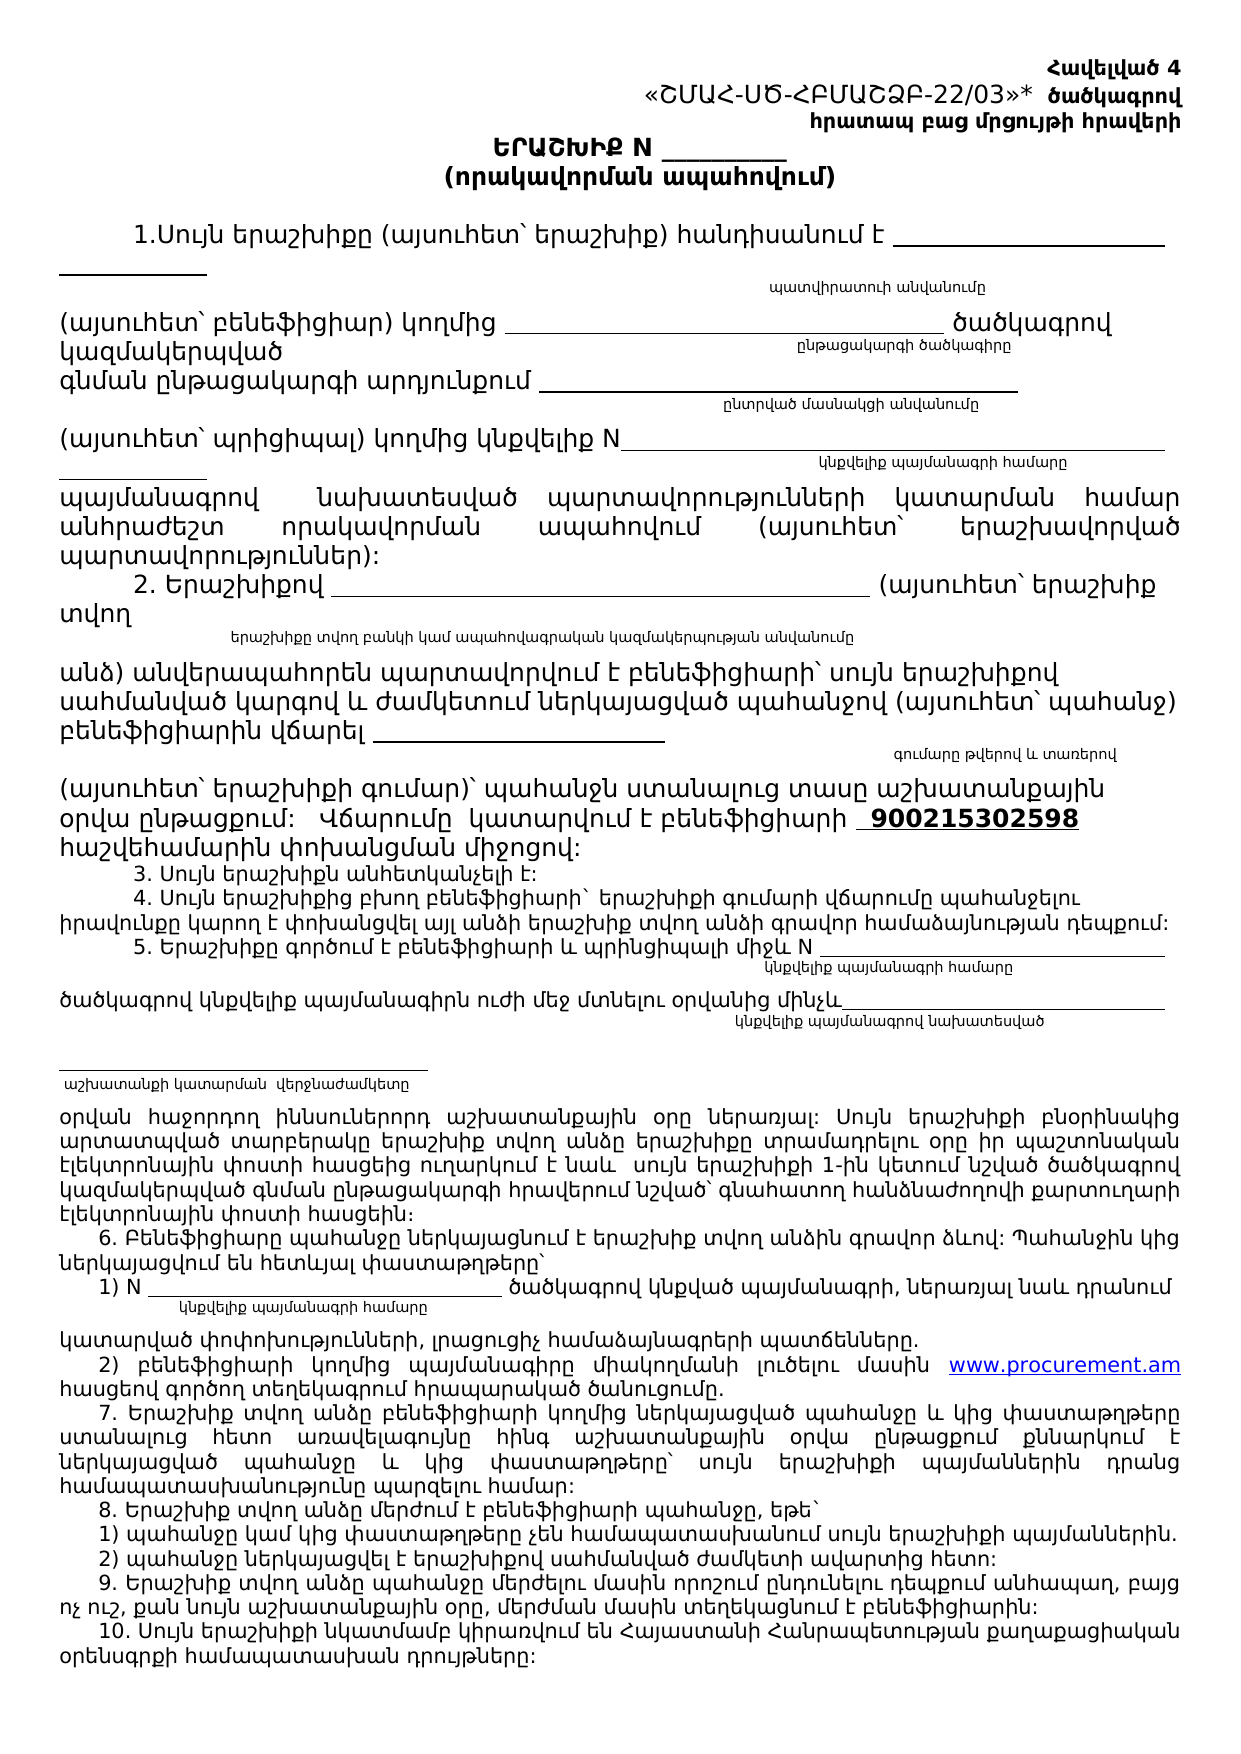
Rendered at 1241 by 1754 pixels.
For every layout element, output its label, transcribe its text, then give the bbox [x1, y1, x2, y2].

text կնքվելիք պայմանագրի համարը [59, 1299, 1181, 1328]
text 1) պահանջը կամ կից փաստաթղթերը չեն համապատասխանում սույն երաշխիքի պայմաններին. [59, 1522, 1181, 1547]
list օրվան հաջորդող իննսուներորդ աշխատանքային օրը ներառյալ: Սույն երաշխիքի բնօրինակից արտատպված տարբերակը երաշխիք տվող անձը երաշխիքը տրամադրելու օրը իր պաշտոնական էլեկտրոնային փոստի հասցեից ուղարկում է նաև սույն երաշխիքի 1-ին կետում նշված ծածկագրով կազմակերպված գնման ընթացակարգի հրավերում նշված՝ գնահատող հանձնաժողովի քարտուղարի էլեկտրոնային փոստի հասցեին։ [59, 1105, 1181, 1226]
text (այսուհետ՝ բենեֆիցիար) կողմից ծածկագրով կազմակերպված ընթացակարգի ծածկագիրը [59, 308, 1181, 366]
text հրատապ բաց մրցույթի հրավերի [59, 109, 1181, 133]
text կնքվելիք պայմանագրի համարը [575, 959, 1181, 988]
text գնման ընթացակարգի արդյունքում [59, 366, 1181, 395]
text պայմանագրով նախատեսված պարտավորությունների կատարման համար անհրաժեշտ որակավորման ապահովում (այսուհետ՝ երաշխավորված պարտավորություններ): [59, 483, 1181, 570]
text 5. Երաշխիքը գործում է բենեֆիցիարի և պրինցիպալի միջև N [59, 935, 1181, 959]
text 2) պահանջը ներկայացվել է երաշխիքով սահմանված ժամկետի ավարտից հետո: [59, 1547, 1181, 1571]
text 7. Երաշխիք տվող անձը բենեֆիցիարի կողմից ներկայացված պահանջը և կից փաստաթղթերը ստանալուց հետո առավելագույնը հինգ աշխատանքային օրվա ընթացքում քննարկում է ներկայացված պահանջը և կից փաստաթղթերը՝ սույն երաշխիքի պայմաններին դրանց համապատասխանությունը պարզելու համար: [59, 1401, 1181, 1498]
text «ՇՄԱՀ-ՍԾ-ՀԲՄԱՇՁԲ-22/03»* ծածկագրով [59, 80, 1181, 109]
text 4. Սույն երաշխիքից բխող բենեֆիցիարի` երաշխիքի գումարի վճարումը պահանջելու իրավունքը կարող է փոխանցվել այլ անձի երաշխիք տվող անձի գրավոր համաձայնության դեպքում: [59, 886, 1181, 935]
text 10. Սույն երաշխիքի նկատմամբ կիրառվում են Հայաստանի Հանրապետության քաղաքացիական օրենսգրքի համապատասխան դրույթները: [59, 1619, 1181, 1668]
text պատվիրատուի անվանումը [649, 279, 1181, 308]
text Հավելված 4 [59, 56, 1181, 80]
text 1.Սույն երաշխիքը (այսուհետ՝ երաշխիք) հանդիսանում է [59, 220, 1181, 279]
text (այսուհետ՝ երաշխիքի գումար)՝ պահանջն ստանալուց տասը աշխատանքային օրվա ընթացքում: Վճարումը կատարվում է բենեֆիցիարի 900215302598 հաշվեհամարին փոխանցման միջոցով: [59, 774, 1181, 862]
text 6. Բենեֆիցիարը պահանջը ներկայացնում է երաշխիք տվող անձին գրավոր ձևով: Պահանջին կից ներկայացվում են հետևյալ փաստաթղթերը՝ [59, 1226, 1181, 1275]
text 2. Երաշխիքով (այսուհետ՝ երաշխիք տվող [59, 570, 1181, 629]
list կնքվելիք պայմանագրով նախատեսված [59, 1013, 1181, 1042]
list աշխատանքի կատարման վերջնաժամկետը [59, 1076, 1181, 1105]
text կատարված փոփոխությունների, լրացուցիչ համաձայնագրերի պատճենները. [59, 1328, 1181, 1353]
text անձ) անվերապահորեն պարտավորվում է բենեֆիցիարի՝ սույն երաշխիքով սահմանված կարգով և ժամկետում ներկայացված պահանջով (այսուհետ՝ պահանջ) բենեֆիցիարին վճարել [59, 658, 1181, 745]
text գումարը թվերով և տառերով [797, 745, 1181, 774]
text 2) բենեֆիցիարի կողմից պայմանագիրը միակողմանի լուծելու մասին www.procurement.am հասցեով գործող տեղեկագրում հրապարակած ծանուցումը. [59, 1353, 1181, 1401]
text 8. Երաշխիք տվող անձը մերժում է բենեֆիցիարի պահանջը, եթե` [59, 1498, 1181, 1522]
text երաշխիքը տվող բանկի կամ ապահովագրական կազմակերպության անվանումը [59, 629, 1181, 658]
text (որակավորման ապահովում) [59, 162, 1181, 192]
text 9. Երաշխիք տվող անձը պահանջը մերժելու մասին որոշում ընդունելու դեպքում անհապաղ, բայց ոչ ուշ, քան նույն աշխատանքային օրը, մերժման մասին տեղեկացնում է բենեֆիցիարին: [59, 1571, 1181, 1619]
text ընտրված մասնակցի անվանումը [59, 395, 1181, 424]
text 3. Սույն երաշխիքն անհետկանչելի է: [59, 862, 1181, 886]
text 1) N ծածկագրով կնքված պայմանագրի, ներառյալ նաև դրանում [59, 1275, 1181, 1299]
text ԵՐԱՇԽԻՔ N __________ [59, 133, 1181, 162]
list ծածկագրով կնքվելիք պայմանագիրն ուժի մեջ մտնելու օրվանից մինչև [59, 988, 1181, 1013]
text (այսուհետ՝ պրիցիպալ) կողմից կնքվելիք N կնքվելիք պայմանագրի համարը [59, 424, 1181, 483]
